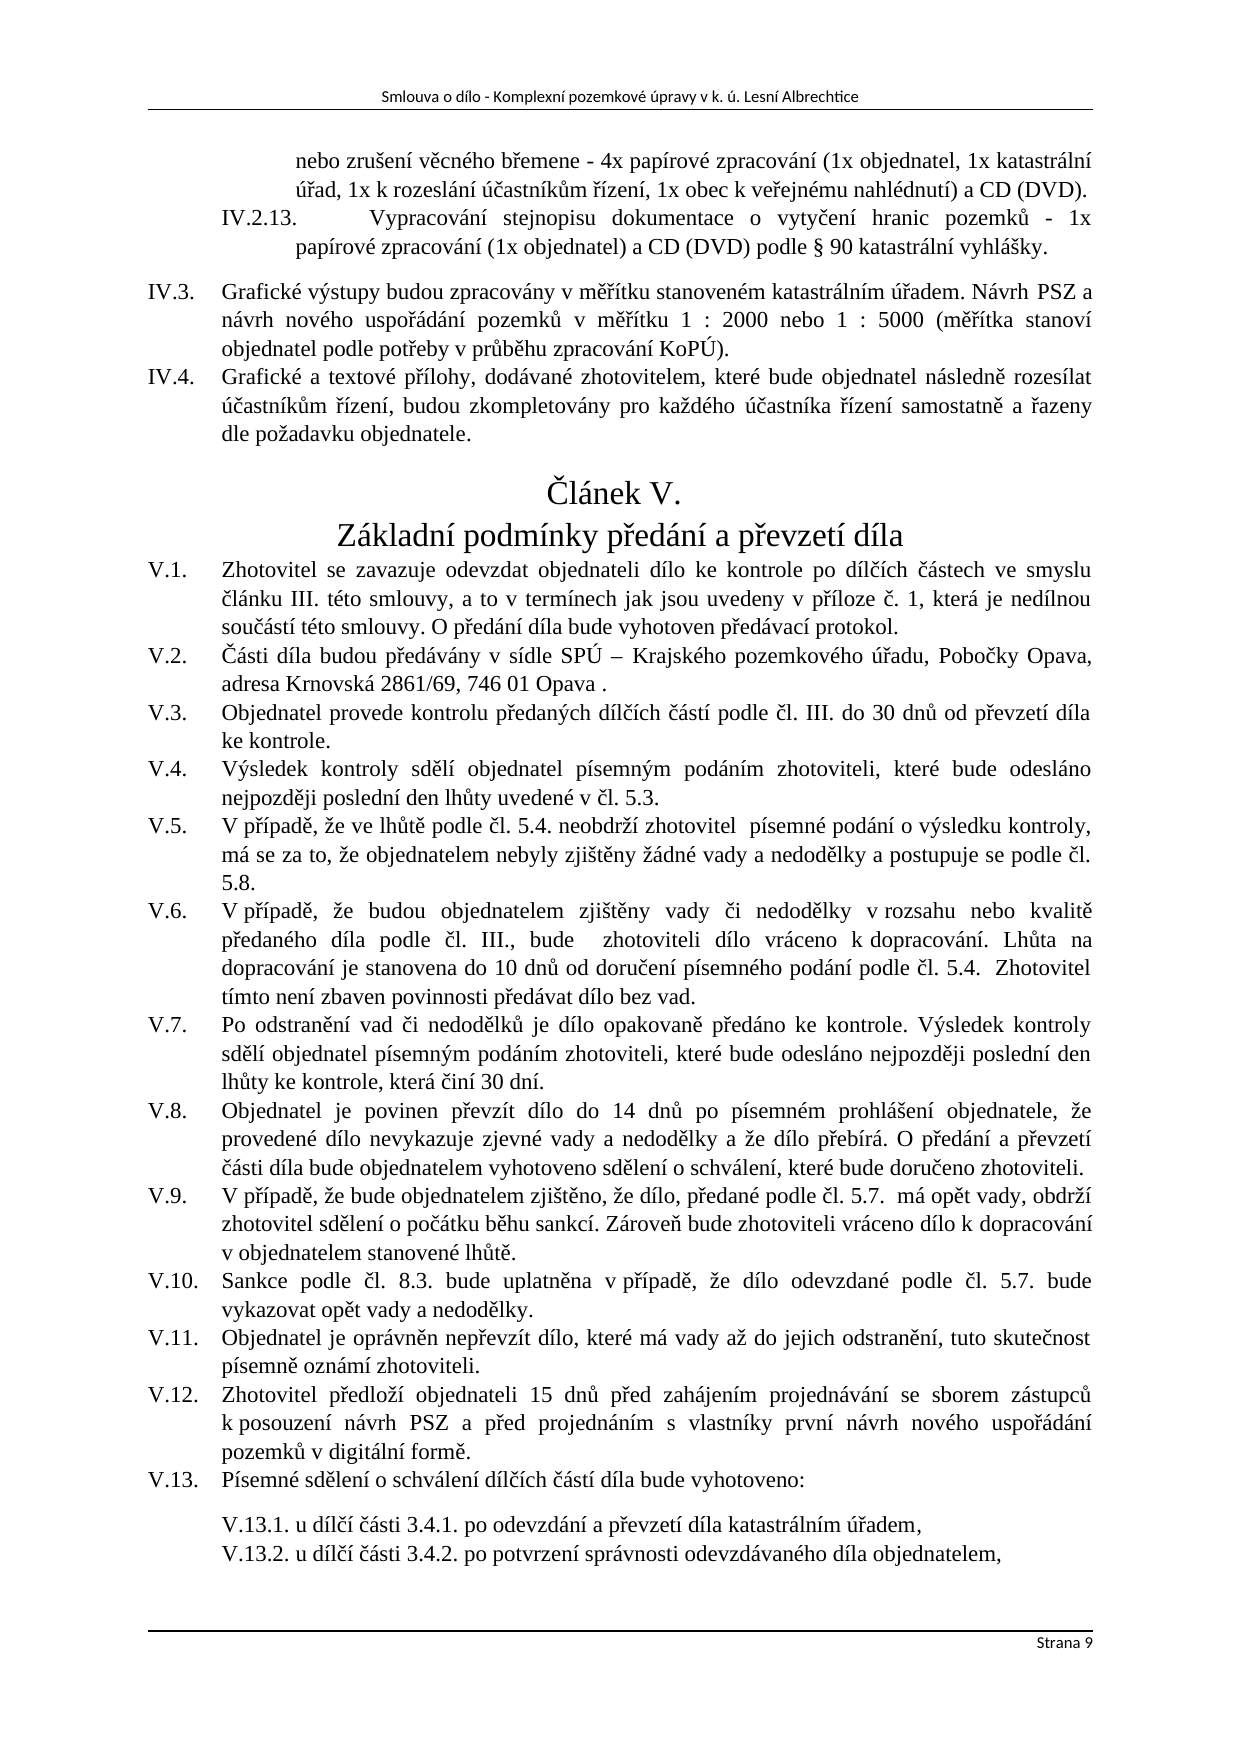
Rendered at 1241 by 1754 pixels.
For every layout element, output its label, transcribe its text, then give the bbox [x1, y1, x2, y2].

list Písemné sdělení o schválení dílčích částí díla bude vyhotoveno: [148, 1466, 1093, 1493]
list Zhotovitel se zavazuje odevzdat objednateli dílo ke kontrole po dílčích částech ve smyslu článku III. této smlouvy, a to v termínech jak jsou uvedeny v příloze č. 1, která je nedílnou součástí této smlouvy. O předání díla bude vyhotoven předávací protokol. [148, 556, 1093, 639]
list Po odstranění vad či nedodělků je dílo opakovaně předáno ke kontrole. Výsledek kontroly sdělí objednatel písemným podáním zhotoviteli, které bude odesláno nejpozději poslední den lhůty ke kontrole, která činí 30 dní. [148, 1011, 1093, 1094]
list V případě, že ve lhůtě podle čl. 5.4. neobdrží zhotovitel písemné podání o výsledku kontroly, má se za to, že objednatelem nebyly zjištěny žádné vady a nedodělky a postupuje se podle čl. 5.8. [148, 812, 1093, 896]
list Části díla budou předávány v sídle SPÚ – Krajského pozemkového úřadu, Pobočky adresa . [148, 642, 1093, 696]
list Objednatel je povinen převzít dílo do 14 dnů po písemném prohlášení objednatele, že provedené dílo nevykazuje zjevné vady a nedodělky a že dílo přebírá. O předání a převzetí části díla bude objednatelem vyhotoveno sdělení o schválení, které bude doručeno zhotoviteli. [148, 1097, 1093, 1180]
list V případě, že bude objednatelem zjištěno, že dílo, předané podle čl. 5.7. má opět vady, obdrží zhotovitel sdělení o počátku běhu sankcí. Zároveň bude zhotoviteli vráceno dílo k dopracování v objednatelem stanovené lhůtě. [148, 1182, 1093, 1265]
subtitle Základní podmínky předání a převzetí díla [148, 474, 1093, 553]
list Výsledek kontroly sdělí objednatel písemným podáním zhotoviteli, které bude odesláno nejpozději poslední den lhůty uvedené v čl. 5.3. [148, 755, 1093, 810]
list V případě, že budou objednatelem zjištěny vady či nedodělky v rozsahu nebo kvalitě předaného díla podle čl. III., bude dílo vráceno k dopracování. Lhůta na dopracování je stanovena do 10 dnů od doručení písemného podání podle čl. 5.4. Zhotovitel tímto není zbaven povinnosti předávat dílo bez vad. [148, 898, 1093, 1009]
text Vypracování stejnopisu dokumentace o vytyčení hranic pozemků - 1x papírové zpracování (1x objednatel) a CD (DVD) podle § 90 katastrální vyhlášky. [221, 204, 1093, 259]
list Grafické a textové přílohy, dodávané zhotovitelem, které bude objednatel následně rozesílat účastníkům řízení, budou zkompletovány pro každého účastníka řízení samostatně a řazeny dle požadavku objednatele. [148, 363, 1093, 447]
text u dílčí části 3.4.2. po potvrzení správnosti odevzdávaného díla objednatelem, [221, 1540, 1093, 1566]
text u dílčí části 3.4.1. po odevzdání a převzetí díla katastrálním úřadem, [221, 1511, 1093, 1538]
list Objednatel provede kontrolu předaných dílčích částí podle čl. III. do 30 dnů od převzetí díla ke kontrole. [148, 698, 1093, 753]
list Objednatel je oprávněn nepřevzít dílo, které má vady až do jejich odstranění, tuto skutečnost písemně oznámí zhotoviteli. [148, 1324, 1093, 1379]
list Grafické výstupy budou zpracovány v měřítku stanoveném katastrálním úřadem. Návrh PSZ a návrh nového uspořádání pozemků v měřítku 1 : 2000 nebo 1 : 5000 (měřítka stanoví objednatel podle potřeby v průběhu zpracování KoPÚ). [148, 278, 1093, 361]
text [221, 148, 1093, 202]
list Zhotovitel předloží objednateli 15 dnů před zahájením projednávání se sborem zástupců kposouzení návrh PSZ a před projednáním s vlastníky první návrh nového uspořádání pozemků v digitální formě. [148, 1381, 1093, 1464]
list Sankce podle čl. 8.3. bude uplatněna v případě, že dílo odevzdané podle čl. 5.7. bude vykazovat opět vady a nedodělky. [148, 1267, 1093, 1322]
